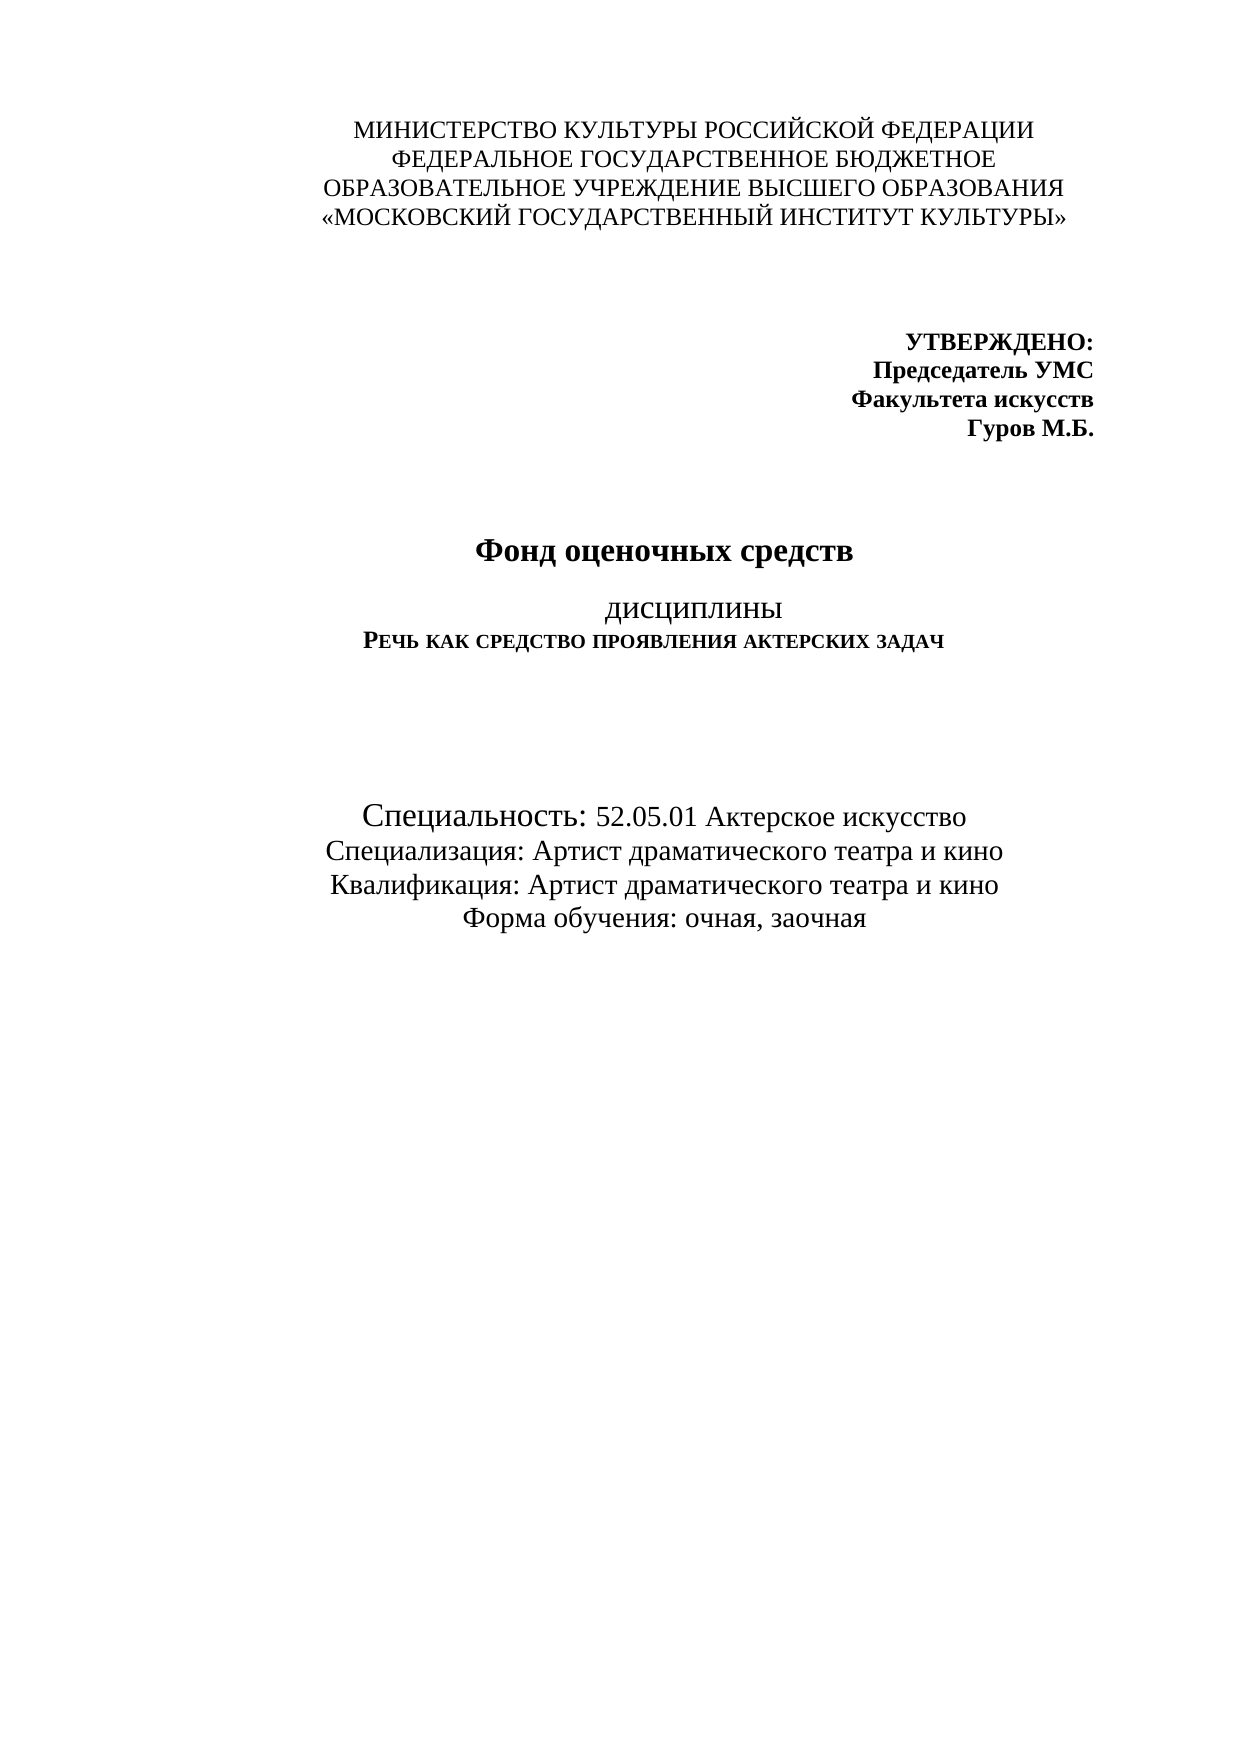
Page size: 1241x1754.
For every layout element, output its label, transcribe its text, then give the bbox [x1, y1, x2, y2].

table_header УТВЕРЖДЕНО: Председатель УМС Факультета искусств Гуров М.Б. [662, 327, 1105, 442]
text ФЕДЕРАЛЬНОЕ ГОСУДАРСТВЕННОЕ БЮДЖЕТНОЕ ОБРАЗОВАТЕЛЬНОЕ УЧРЕЖДЕНИЕ ВЫСШЕГО ОБРАЗОВАНИЯ [267, 144, 1121, 201]
text МИНИСТЕРСТВО КУЛЬТУРЫ РОССИЙСКОЙ ФЕДЕРАЦИИ [267, 115, 1121, 144]
text Речь как средство проявления актерских задач [175, 625, 1132, 654]
text «МОСКОВСКИЙ ГОСУДАРСТВЕННЫЙ ИНСТИТУТ КУЛЬТУРЫ» [267, 202, 1121, 230]
text Специализация: Артист драматического театра и кино Квалификация: Артист драматического театра и кино Форма обучения: очная, заочная [325, 833, 1004, 934]
text Специальность: 52.05.01 Актерское искусство [207, 795, 1121, 833]
text Фонд оценочных средств [208, 530, 1121, 568]
text дисциплины [267, 587, 1121, 625]
